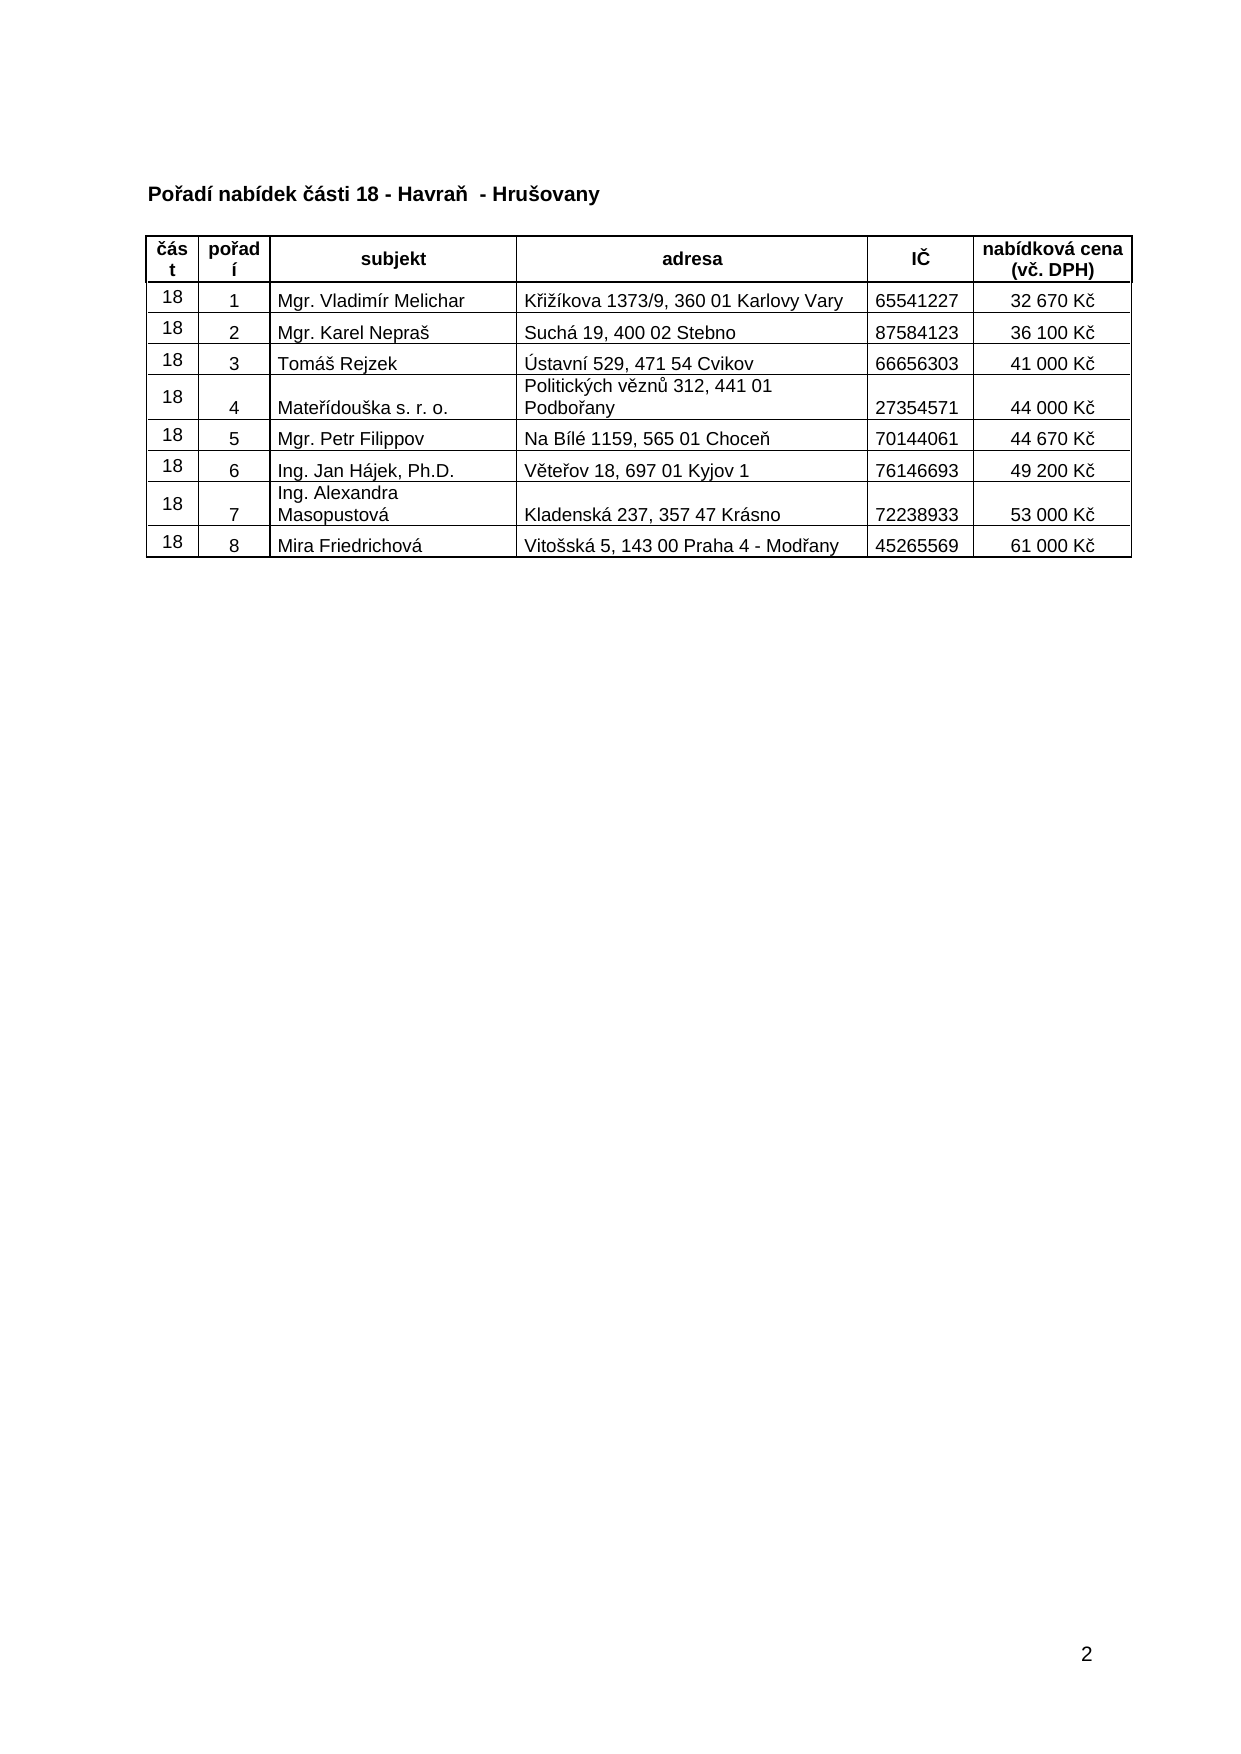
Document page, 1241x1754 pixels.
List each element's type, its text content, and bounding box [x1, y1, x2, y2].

table_cell 36 100 Kč [974, 312, 1131, 343]
table_cell Křižíkova 1373/9, 360 01 Karlovy Vary [517, 283, 867, 312]
table_cell 87584123 [868, 313, 973, 343]
table_cell 3 [199, 344, 269, 374]
table_cell 76146693 [868, 451, 973, 481]
table_cell 53 000 Kč [974, 481, 1131, 525]
table_cell 18 [147, 526, 198, 556]
table_cell Kladenská 237, 357 47 Krásno [517, 482, 867, 525]
table_header pořadí [199, 237, 269, 281]
table_header část [147, 237, 198, 281]
table_cell Na Bílé 1159, 565 01 Choceň [517, 420, 867, 450]
table_cell 45265569 [868, 526, 973, 556]
table_cell 18 [147, 482, 198, 525]
table_cell 65541227 [868, 283, 973, 312]
table_cell 18 [147, 375, 198, 418]
table_cell 44 670 Kč [974, 419, 1131, 450]
table_cell 66656303 [868, 344, 973, 374]
table_cell 6 [199, 451, 269, 481]
table_cell 18 [147, 282, 198, 312]
table_cell 72238933 [868, 482, 973, 525]
table_cell Ing. Alexandra Masopustová [271, 482, 516, 525]
table_cell 49 200 Kč [974, 450, 1131, 481]
table_cell Tomáš Rejzek [271, 344, 516, 374]
table_cell 8 [199, 526, 269, 556]
table_cell 61 000 Kč [974, 525, 1131, 556]
table_cell 41 000 Kč [974, 343, 1131, 374]
table_header IČ [868, 237, 973, 281]
table_cell 18 [147, 420, 198, 450]
table_cell Vitošská 5, 143 00 Praha 4 - Modřany [517, 526, 867, 556]
table_header subjekt [271, 237, 516, 281]
table_cell 4 [199, 375, 269, 418]
table_cell 1 [199, 283, 269, 312]
table_cell 2 [199, 313, 269, 343]
table_header nabídková cena (vč. DPH) [974, 237, 1131, 281]
table_cell 18 [147, 451, 198, 481]
table_cell 18 [147, 313, 198, 343]
table_cell Mgr. Petr Filippov [271, 420, 516, 450]
table_cell 70144061 [868, 420, 973, 450]
table_cell Mgr. Vladimír Melichar [271, 283, 516, 312]
table_cell Věteřov 18, 697 01 Kyjov 1 [517, 451, 867, 481]
text Pořadí nabídek části 18 - Havraň - Hrušovany [148, 177, 1092, 206]
table_cell Suchá 19, 400 02 Stebno [517, 313, 867, 343]
table_cell Mira Friedrichová [271, 526, 516, 556]
table_cell 27354571 [868, 375, 973, 418]
table_cell 32 670 Kč [974, 281, 1131, 312]
table_cell 5 [199, 420, 269, 450]
table_cell Mgr. Karel Nepraš [271, 313, 516, 343]
table_cell 44 000 Kč [974, 374, 1131, 418]
table_header adresa [517, 237, 867, 281]
table_cell 7 [199, 482, 269, 525]
table_cell Mateřídouška s. r. o. [271, 375, 516, 418]
table_cell Politických věznů 312, 441 01 Podbořany [517, 375, 867, 418]
table_cell Ing. Jan Hájek, Ph.D. [271, 451, 516, 481]
table_cell 18 [147, 344, 198, 374]
table_cell Ústavní 529, 471 54 Cvikov [517, 344, 867, 374]
